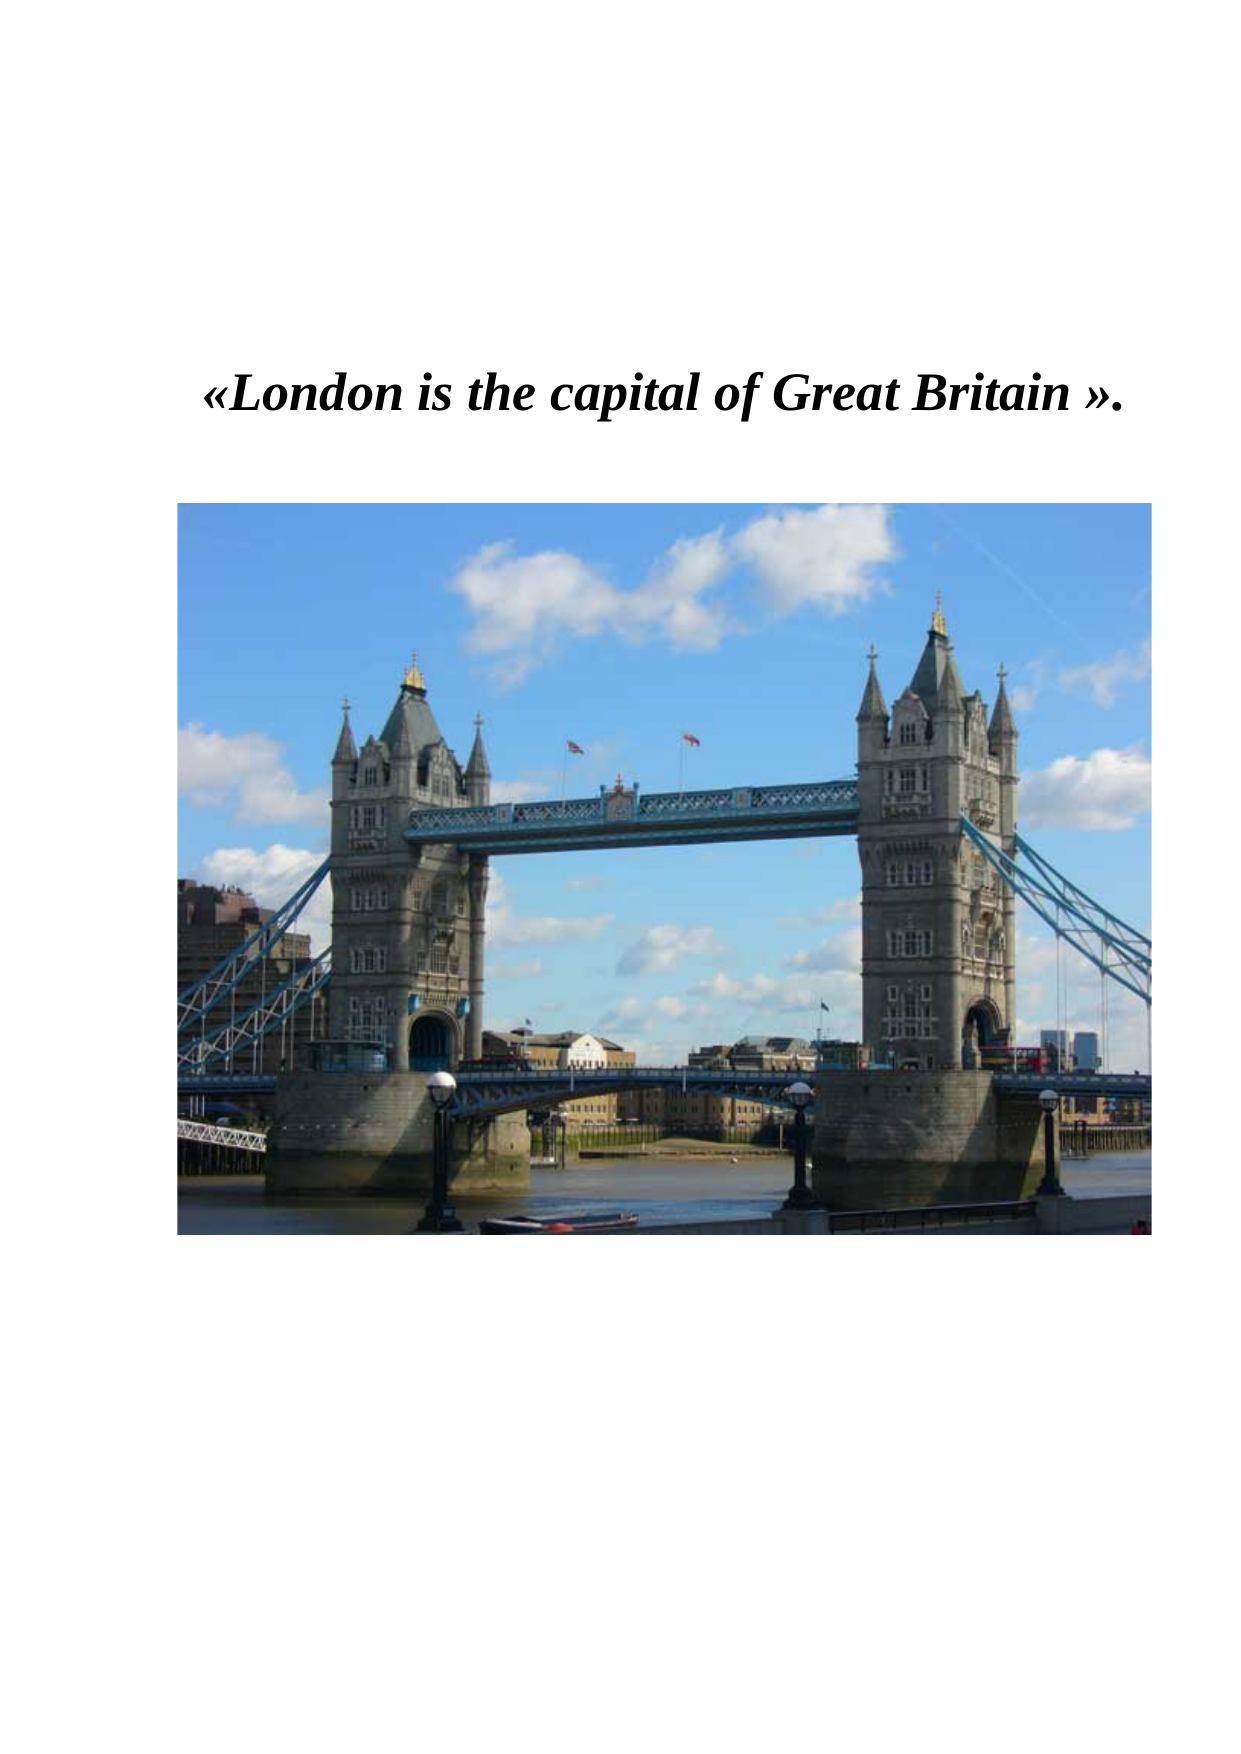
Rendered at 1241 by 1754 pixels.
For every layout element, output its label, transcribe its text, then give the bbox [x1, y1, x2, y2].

picture [177, 503, 1152, 1235]
text «London is the capital of Great Britain ». [177, 360, 1152, 422]
